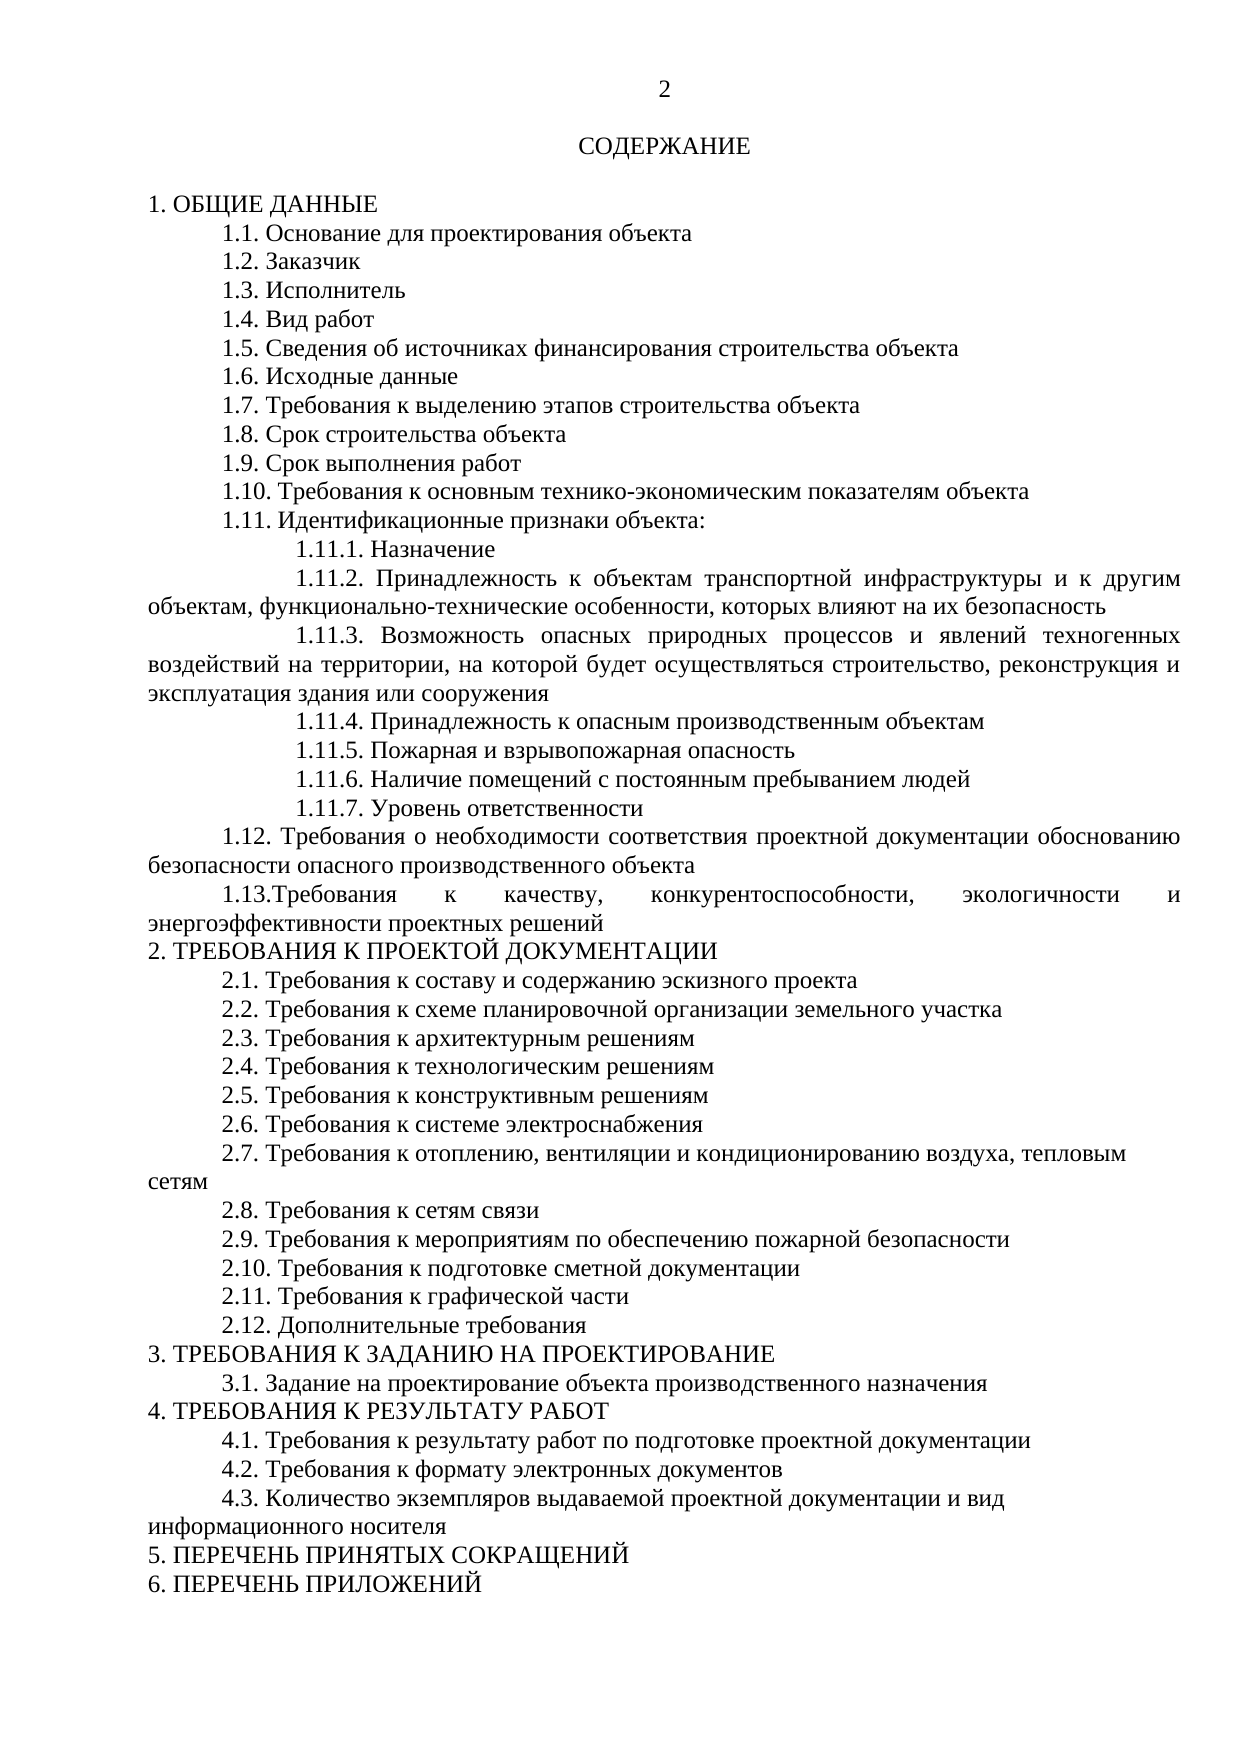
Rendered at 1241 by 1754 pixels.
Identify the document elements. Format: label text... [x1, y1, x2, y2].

text 2.12. Дополнительные требования [148, 1310, 1181, 1339]
text 1.11.4. Принадлежность к опасным производственным объектам [221, 706, 1181, 735]
text 4. Требования к результату работ [148, 1396, 1181, 1425]
text 2.9. Требования к мероприятиям по обеспечению пожарной безопасности [148, 1224, 1181, 1253]
text 2.11. Требования к графической части [148, 1281, 1181, 1310]
text 1. ОБЩИЕ ДАННЫЕ [148, 189, 1181, 218]
text 2.6. Требования к системе электроснабжения [148, 1109, 1181, 1138]
text 3.1. Задание на проектирование объекта производственного назначения [148, 1368, 1181, 1396]
text 1.11.2. Принадлежность к объектам транспортной инфраструктуры и к другим объектам, функционально-технические особенности, которых влияют на их безопасность [148, 563, 1181, 620]
text 6. ПЕРЕЧЕНЬ ПРИЛОЖЕНИЙ [148, 1569, 1181, 1598]
text 2.5. Требования к конструктивным решениям [148, 1080, 1181, 1109]
text 2. ТРЕБОВАНИЯ К ПРОЕКТой документации [148, 936, 1181, 965]
text 2.1. Требования к составу и содержанию эскизного проекта [148, 965, 1181, 994]
text 1.9. Срок выполнения работ [148, 448, 1181, 476]
text 2.2. Требования к схеме планировочной организации земельного участка [148, 994, 1181, 1023]
text 1.11.7. Уровень ответственности [221, 793, 1181, 821]
text 2.4. Требования к технологическим решениям [148, 1051, 1181, 1080]
text 1.1. Основание для проектирования объекта [148, 218, 1181, 246]
text 1.3. Исполнитель [148, 275, 1181, 304]
text 1.6. Исходные данные [148, 361, 1181, 390]
text 1.5. Сведения об источниках финансирования строительства объекта [148, 333, 1181, 361]
text 2.3. Требования к архитектурным решениям [148, 1023, 1181, 1051]
text 1.11. Идентификационные признаки объекта: [148, 505, 1181, 534]
text 5. ПЕРЕЧЕНЬ ПРИНЯТЫХ СОКРАЩЕНИЙ [148, 1540, 1181, 1569]
text 1.2. Заказчик [148, 246, 1181, 275]
text 2.8. Требования к сетям связи [148, 1195, 1181, 1224]
text 1.13.Требования к качеству, конкурентоспособности, экологичности и энергоэффективности проектных решений [148, 879, 1181, 936]
text СОДЕРЖАНИЕ [148, 131, 1181, 160]
text 1.12. Требования о необходимости соответствия проектной документации обоснованию безопасности опасного производственного объекта [148, 821, 1181, 879]
text 1.11.5. Пожарная и взрывопожарная опасность [221, 735, 1181, 764]
text 2.10. Требования к подготовке сметной документации [148, 1253, 1181, 1281]
text 4.2. Требования к формату электронных документов [148, 1454, 1181, 1483]
text 4.3. Количество экземпляров выдаваемой проектной документации и вид информационного носителя [148, 1483, 1181, 1540]
text 1.11.6. Наличие помещений с постоянным пребыванием людей [221, 764, 1181, 793]
text 1.11.3. Возможность опасных природных процессов и явлений техногенных воздействий на территории, на которой будет осуществляться строительство, реконструкция и эксплуатация здания или сооружения [148, 620, 1181, 706]
text 3. ТРЕБОВАНИЯ К ЗАДАНИЮ НА ПРОЕКТИРОВАНИЕ [148, 1339, 1181, 1368]
text 1.10. Требования к основным технико-экономическим показателям объекта [148, 476, 1181, 505]
text 4.1. Требования к результату работ по подготовке проектной документации [148, 1425, 1181, 1454]
text 1.4. Вид работ [148, 304, 1181, 333]
text 2.7. Требования к отоплению, вентиляции и кондиционированию воздуха, тепловым сетям [148, 1138, 1181, 1195]
text 1.7. Требования к выделению этапов строительства объекта [148, 390, 1181, 419]
text 1.11.1. Назначение [221, 534, 1181, 563]
text 1.8. Срок строительства объекта [148, 419, 1181, 448]
